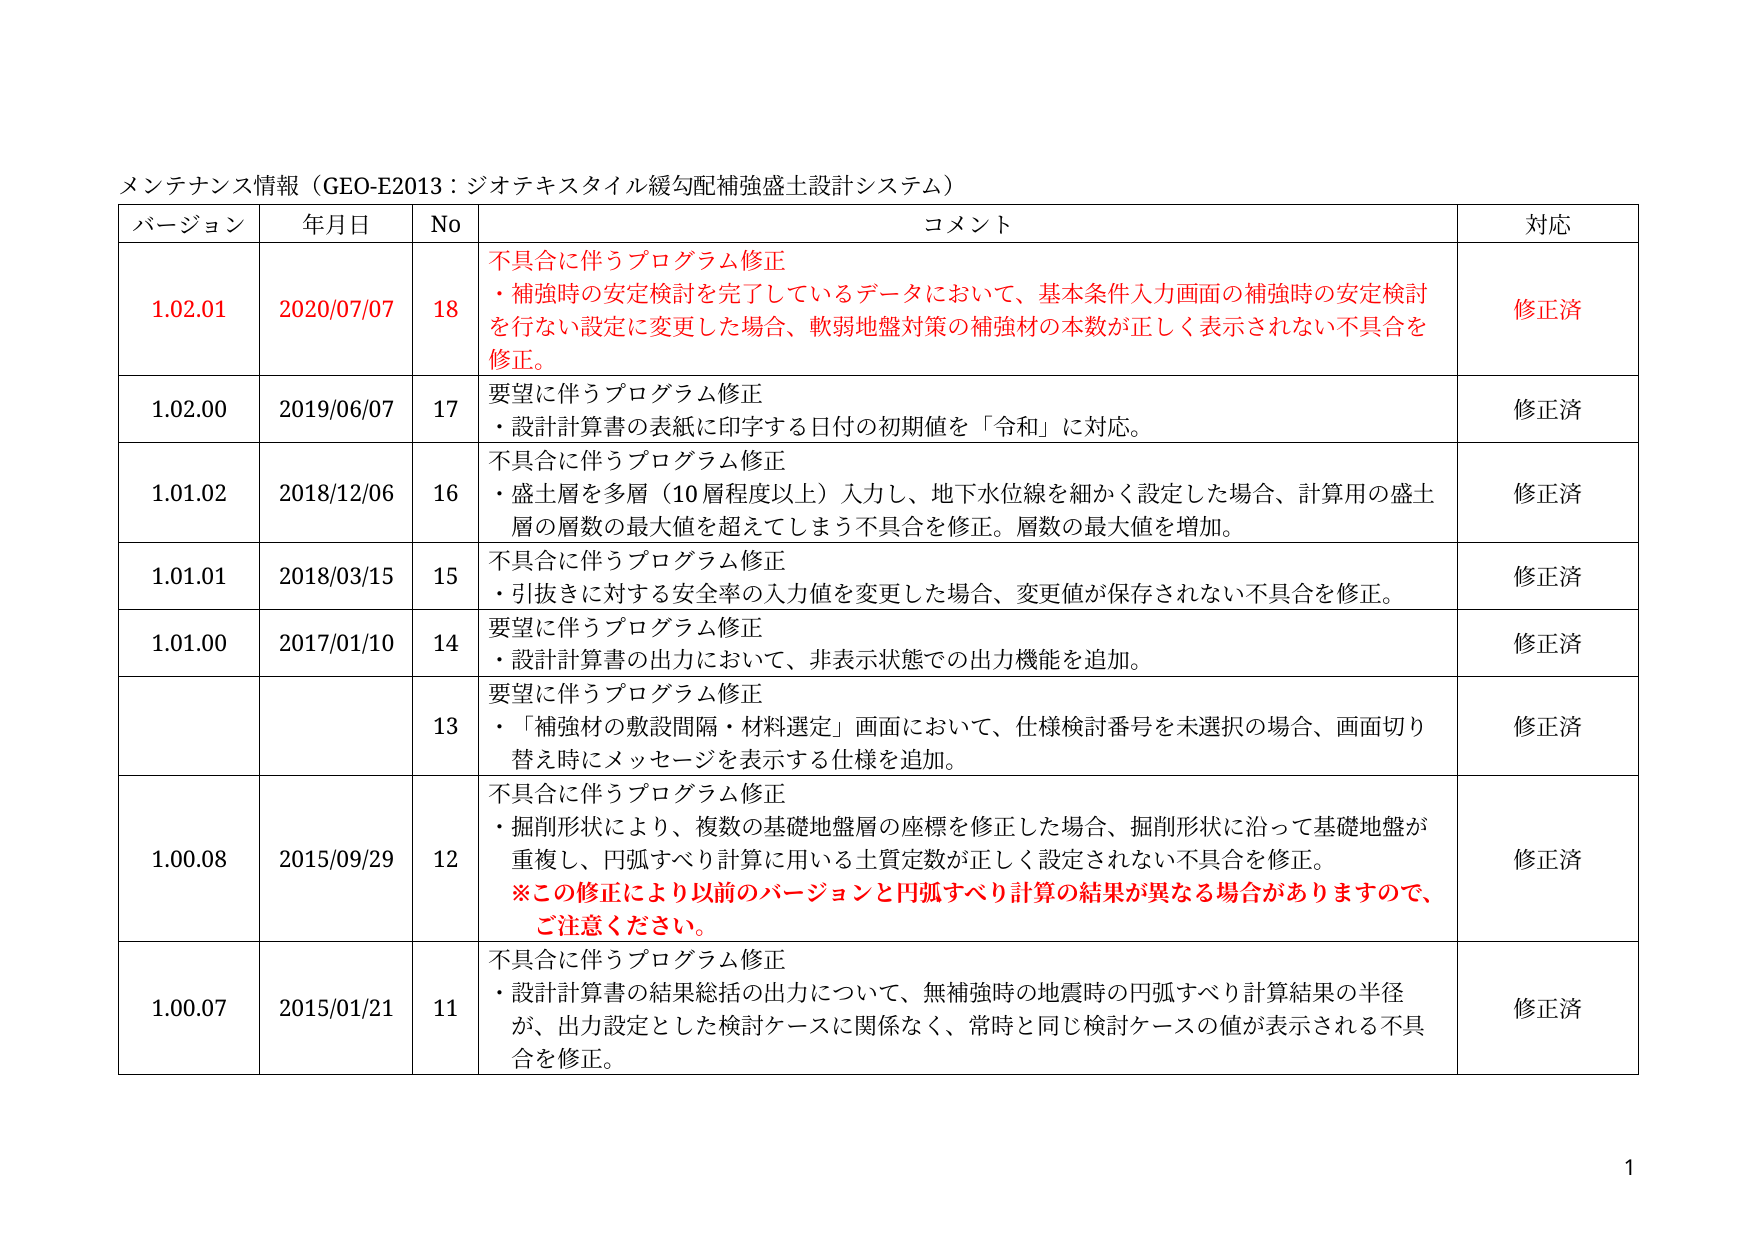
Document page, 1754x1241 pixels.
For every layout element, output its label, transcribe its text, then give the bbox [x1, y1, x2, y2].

table_cell 11 [413, 942, 478, 1074]
table_cell 2018/12/06 [260, 443, 412, 542]
table_cell 要望に伴うプログラム修正 ・設計計算書の出力において、非表示状態での出力機能を追加。 [479, 610, 1457, 676]
table_cell 不具合に伴うプログラム修正 ・盛土層を多層（10層程度以上）入力し、地下水位線を細かく設定した場合、計算用の盛土層の層数の最大値を超えてしまう不具合を修正。層数の最大値を増加。 [479, 443, 1457, 542]
table_header バージョン [119, 205, 259, 242]
text メンテナンス情報（GEO-E2013：ジオテキスタイル緩勾配補強盛土設計システム） [118, 166, 1636, 204]
table_cell 不具合に伴うプログラム修正 ・補強時の安定検討を完了しているデータにおいて、基本条件入力画面の補強時の安定検討を行ない設定に変更した場合、軟弱地盤対策の補強材の本数が正しく表示されない不具合を修正。 [479, 243, 1457, 375]
table_header コメント [479, 205, 1457, 242]
table_cell 修正済 [1458, 243, 1638, 375]
table_cell 2017/01/10 [260, 610, 412, 676]
table_cell 1.01.02 [119, 443, 259, 542]
table_cell 1.02.00 [119, 376, 259, 442]
table_cell 16 [413, 443, 478, 542]
table_cell 12 [413, 776, 478, 941]
table_cell 不具合に伴うプログラム修正 ・掘削形状により、複数の基礎地盤層の座標を修正した場合、掘削形状に沿って基礎地盤が重複し、円弧すべり計算に用いる土質定数が正しく設定されない不具合を修正。 ※この修正により以前のバージョンと円弧すべり計算の結果が異なる場合がありますので、ご注意ください。 [479, 776, 1457, 941]
table_cell 17 [413, 376, 478, 442]
table_cell [119, 677, 259, 775]
table_cell 1.01.00 [119, 610, 259, 676]
table_header 年月日 [260, 205, 412, 242]
table_cell 要望に伴うプログラム修正 ・設計計算書の表紙に印字する日付の初期値を「令和」に対応。 [479, 376, 1457, 442]
table_cell 修正済 [1458, 443, 1638, 542]
table_cell 2015/01/21 [260, 942, 412, 1074]
table_cell 1.02.01 [119, 243, 259, 375]
table_cell 1.01.01 [119, 543, 259, 609]
table_cell 1.00.07 [119, 942, 259, 1074]
table_cell 15 [413, 543, 478, 609]
table_cell 2019/06/07 [260, 376, 412, 442]
table_cell 13 [413, 677, 478, 775]
table_cell 2018/03/15 [260, 543, 412, 609]
table_header No [413, 205, 478, 242]
table_cell 修正済 [1458, 610, 1638, 676]
table_cell 14 [413, 610, 478, 676]
table_cell 修正済 [1458, 376, 1638, 442]
table_cell 1.00.08 [119, 776, 259, 941]
table_cell 2020/07/07 [260, 243, 412, 375]
table_cell 要望に伴うプログラム修正 ・「補強材の敷設間隔・材料選定」画面において、仕様検討番号を未選択の場合、画面切り替え時にメッセージを表示する仕様を追加。 [479, 677, 1457, 775]
table_cell 2015/09/29 [260, 776, 412, 941]
table_cell 修正済 [1458, 776, 1638, 941]
table_cell 修正済 [1458, 677, 1638, 775]
table_cell 不具合に伴うプログラム修正 ・設計計算書の結果総括の出力について、無補強時の地震時の円弧すべり計算結果の半径が、出力設定とした検討ケースに関係なく、常時と同じ検討ケースの値が表示される不具合を修正。 [479, 942, 1457, 1074]
table_cell 不具合に伴うプログラム修正 ・引抜きに対する安全率の入力値を変更した場合、変更値が保存されない不具合を修正。 [479, 543, 1457, 609]
table_header 対応 [1458, 205, 1638, 242]
table_cell [260, 677, 412, 775]
table_cell 18 [413, 243, 478, 375]
table_cell 修正済 [1458, 942, 1638, 1074]
table_cell 修正済 [1458, 543, 1638, 609]
